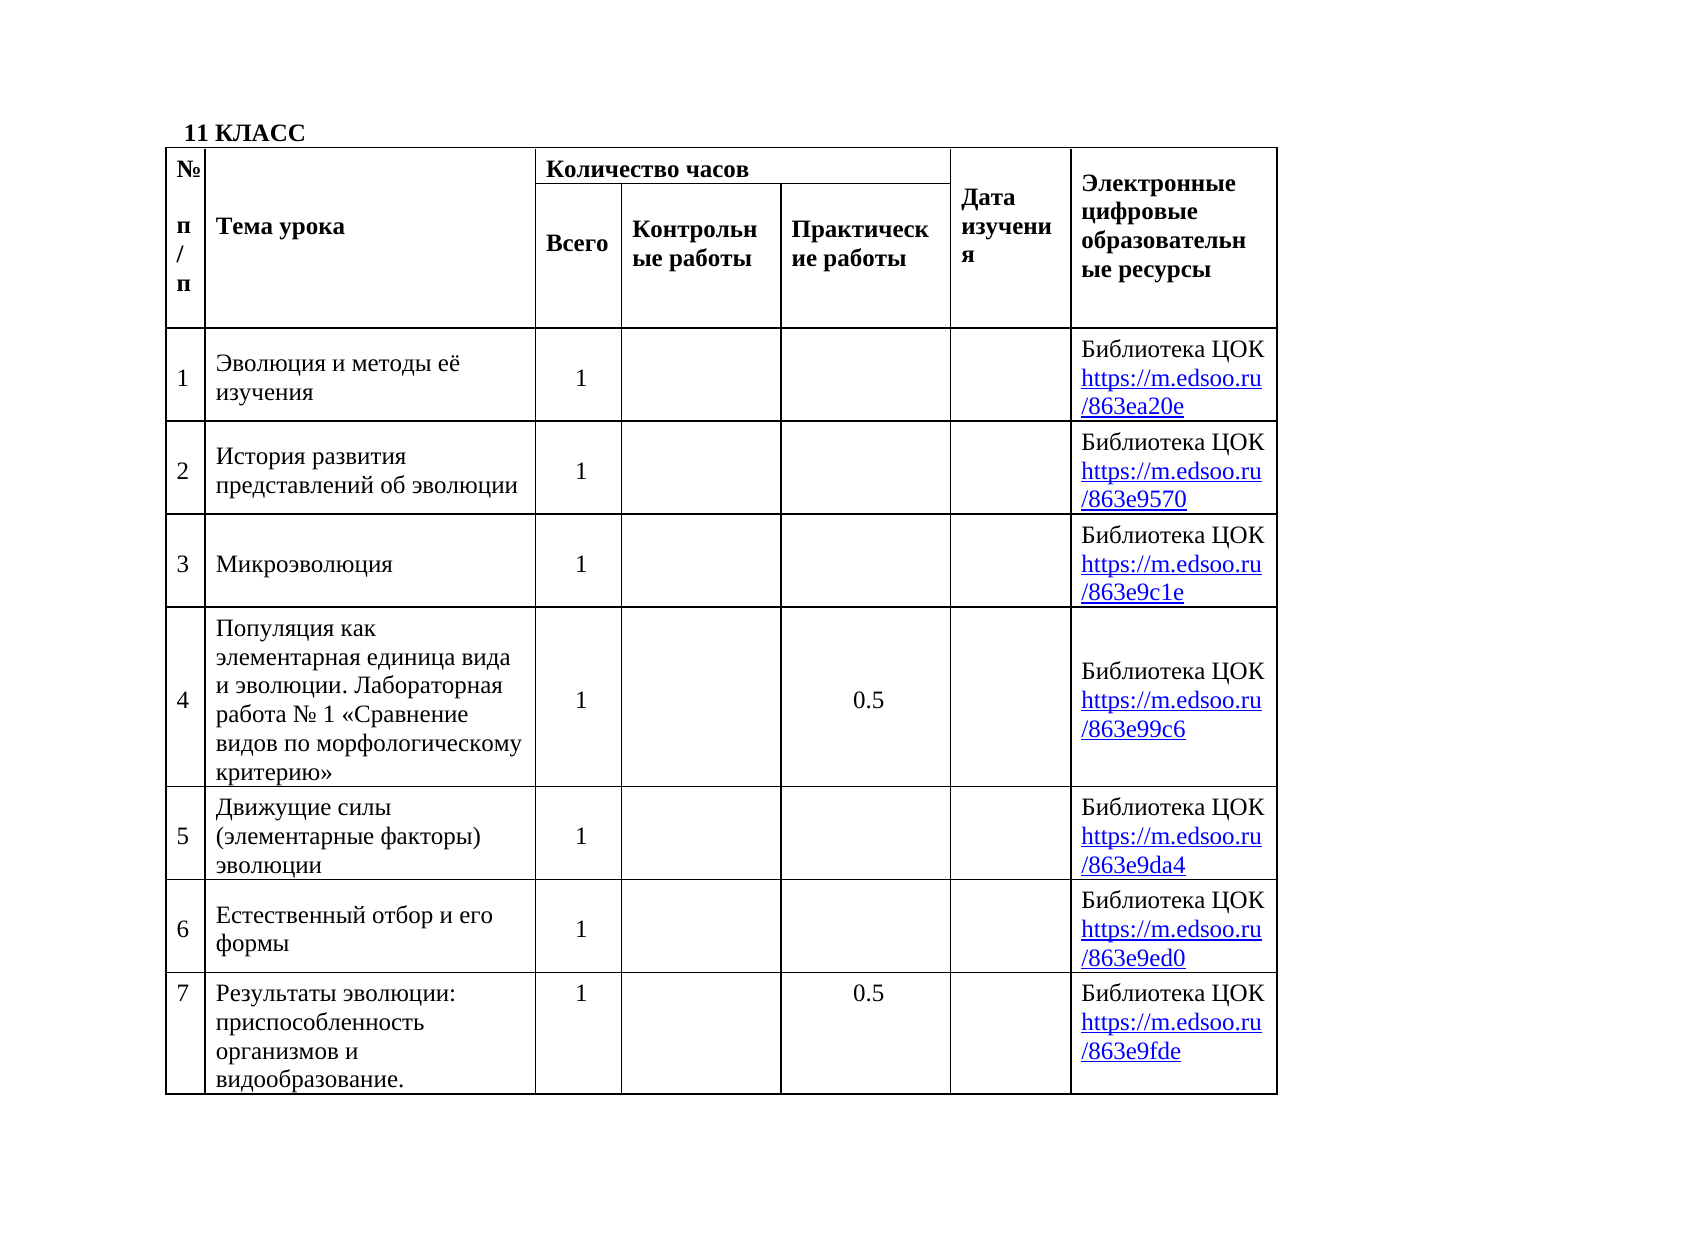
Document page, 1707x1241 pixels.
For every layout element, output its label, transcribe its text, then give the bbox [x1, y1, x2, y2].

table_cell 1 [536, 787, 621, 878]
table_cell 1 [536, 422, 621, 513]
table_cell Контрольные работы [622, 184, 780, 327]
table_cell 1 [536, 515, 621, 606]
table_cell [782, 422, 950, 513]
table_header Дата изучения [951, 148, 1071, 327]
table_cell [622, 787, 780, 878]
table_cell Библиотека ЦОК https://m.edsoo.ru/863ea20e [1072, 329, 1276, 420]
table_cell [782, 515, 950, 606]
table_cell [782, 880, 950, 972]
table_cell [206, 973, 535, 1093]
table_header Количество часов [536, 148, 950, 182]
table_cell Всего [536, 184, 621, 327]
table_cell Микроэволюция [206, 515, 535, 606]
table_cell Эволюция и методы её изучения [206, 329, 535, 420]
table_cell [782, 329, 950, 420]
table_cell 2 [167, 422, 204, 513]
table_cell [622, 973, 780, 1093]
table_cell 0.5 [782, 608, 950, 786]
table_cell [951, 422, 1070, 513]
table_header № п/п [167, 148, 205, 327]
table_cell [1072, 973, 1276, 1093]
table_cell Библиотека ЦОК https://m.edsoo.ru/863e9ed0 [1072, 880, 1276, 972]
table_cell [622, 608, 780, 786]
table_cell 3 [167, 515, 204, 606]
table_cell [951, 515, 1070, 606]
table_cell 0.5 [782, 973, 950, 1093]
table_cell 1 [536, 880, 621, 972]
table_cell 1 [536, 608, 621, 786]
table_cell Практические работы [782, 184, 950, 327]
table_cell 7 [167, 973, 204, 1093]
table_cell [622, 422, 780, 513]
table_cell 1 [167, 329, 204, 420]
table_cell 1 [536, 973, 621, 1093]
table_cell Библиотека ЦОК https://m.edsoo.ru/863e9570 [1072, 422, 1276, 513]
table_cell Естественный отбор и его формы [206, 880, 535, 972]
table_cell [622, 329, 780, 420]
table_header Электронные цифровые образовательные ресурсы [1072, 148, 1276, 327]
table_cell [951, 608, 1070, 786]
table_cell [951, 973, 1070, 1093]
table_cell Библиотека ЦОК https://m.edsoo.ru/863e99c6 [1072, 608, 1276, 786]
table_cell [782, 787, 950, 878]
table_cell Популяция как элементарная единица вида и эволюции. Лабораторная работа № 1 «Сравнение видов по морфологическому критерию» [206, 608, 535, 786]
table_cell [622, 880, 780, 972]
table_cell Библиотека ЦОК https://m.edsoo.ru/863e9da4 [1072, 787, 1276, 878]
table_cell 1 [536, 329, 621, 420]
table_cell [622, 515, 780, 606]
text 11 КЛАСС [177, 118, 1618, 147]
table_cell 4 [167, 608, 204, 786]
table_cell Библиотека ЦОК https://m.edsoo.ru/863e9c1e [1072, 515, 1276, 606]
table_cell 6 [167, 880, 204, 972]
table_cell Движущие силы (элементарные факторы) эволюции [206, 787, 535, 878]
table_cell История развития представлений об эволюции [206, 422, 535, 513]
table_cell [951, 787, 1070, 878]
table_cell 5 [167, 787, 204, 878]
table_cell [951, 880, 1070, 972]
table_cell [951, 329, 1070, 420]
table_header Тема урока [206, 148, 535, 327]
